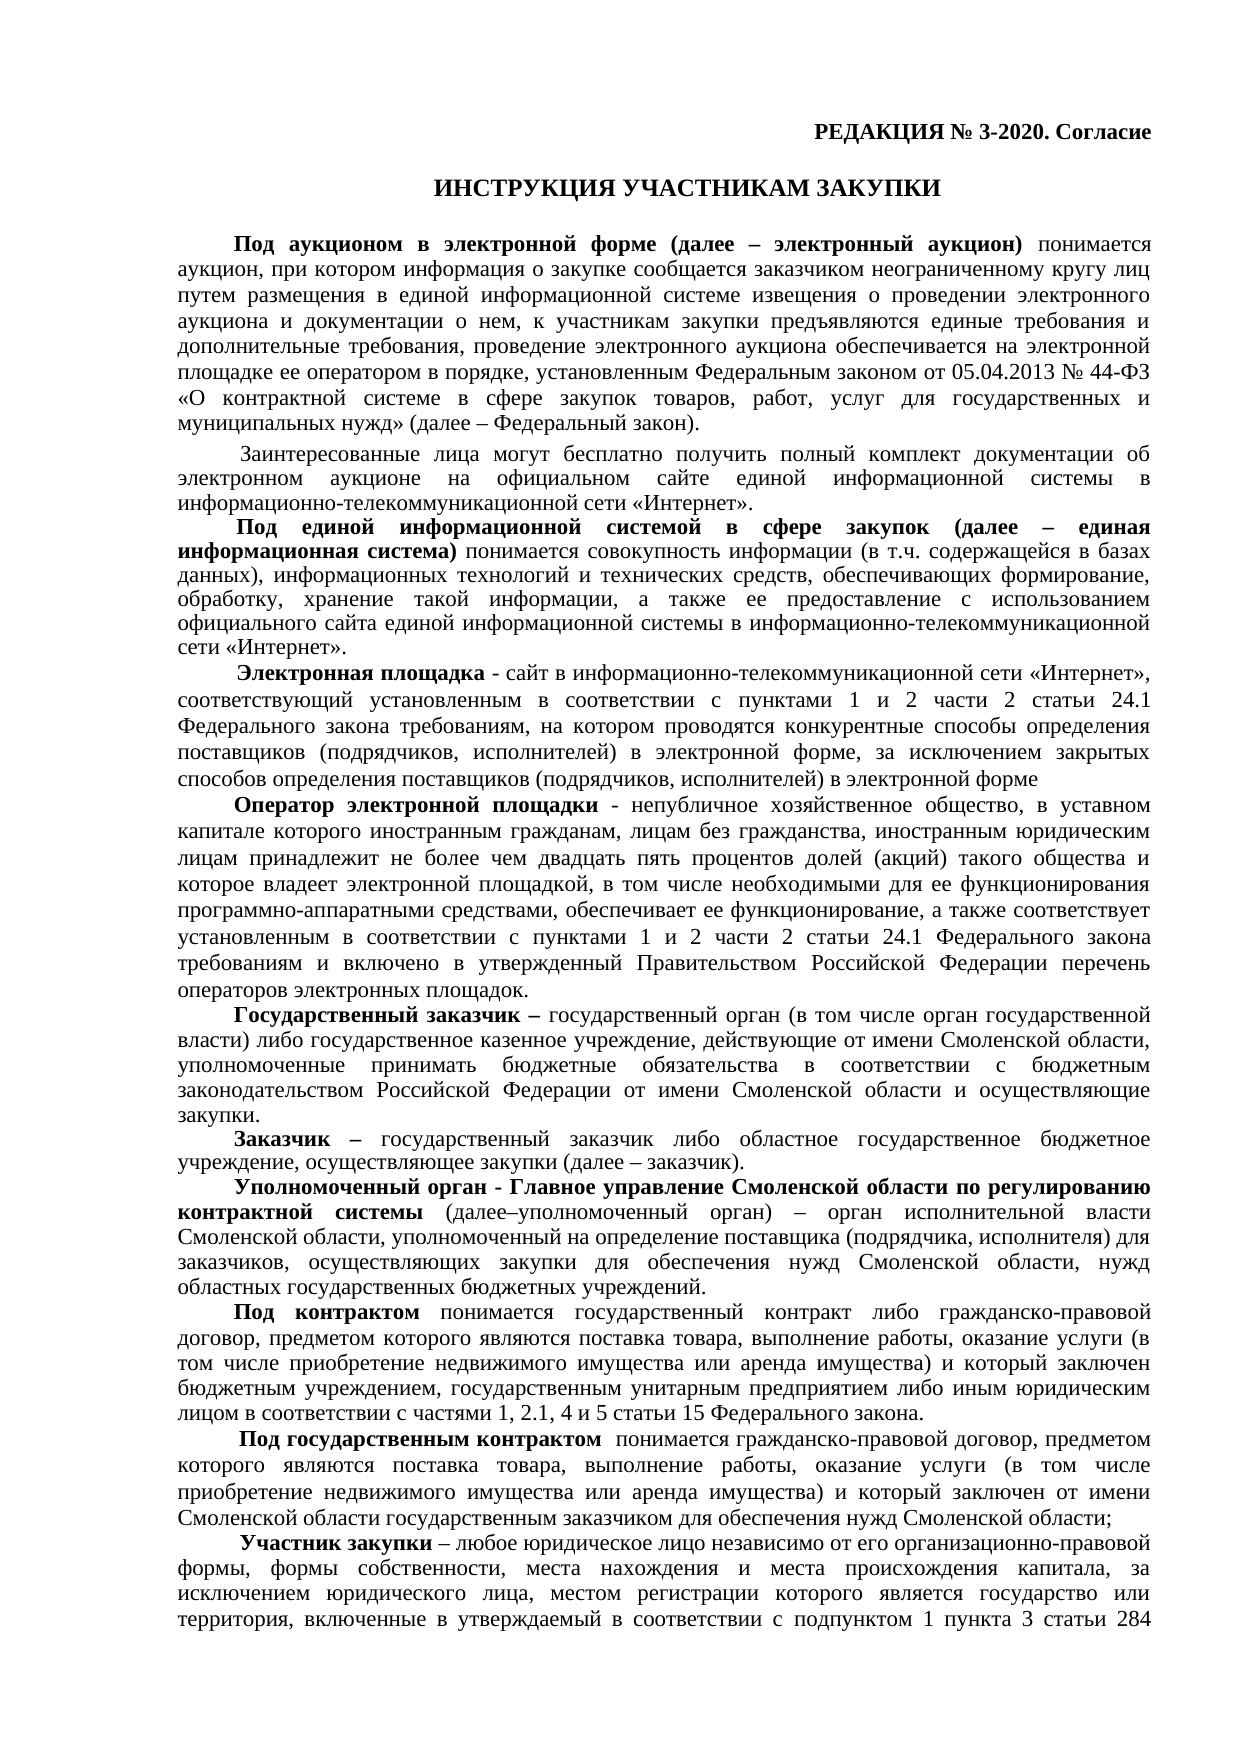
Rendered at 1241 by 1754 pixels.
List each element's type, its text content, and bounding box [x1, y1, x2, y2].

text РЕДАКЦИЯ № 3-2020. Согласие [433, 118, 1152, 144]
text Заинтересованные лица могут бесплатно получить полный комплект документации об электронном аукционе на официальном сайте единой информационной системы в информационно-телекоммуникационной сети «Интернет». [177, 442, 1152, 515]
text Уполномоченный орган - Главное управление Смоленской области по регулированию контрактной системы (далее–уполномоченный орган) – орган исполнительной власти Смоленской области, уполномоченный на определение поставщика (подрядчика, исполнителя) для заказчиков, осуществляющих закупки для обеспечения нужд Смоленской области, нужд областных государственных бюджетных учреждений. [177, 1174, 1152, 1300]
text Электронная площадка - сайт в информационно-телекоммуникационной сети «Интернет», соответствующий установленным в соответствии с пунктами 1 и 2 части 2 статьи 24.1 Федерального закона требованиям, на котором проводятся конкурентные способы определения поставщиков (подрядчиков, исполнителей) в электронной форме, за исключением закрытых способов определения поставщиков (подрядчиков, исполнителей) в электронной форме [177, 659, 1152, 791]
text Под контрактом понимается государственный контракт либо гражданско-правовой договор, предметом которого являются поставка товара, выполнение работы, оказание услуги (в том числе приобретение недвижимого имущества или аренда имущества) и который заключен бюджетным учреждением, государственным унитарным предприятием либо иным юридическим лицом в соответствии с частями 1, 2.1, 4 и 5 статьи 15 Федерального закона. [177, 1300, 1152, 1425]
text Под аукционом в электронной форме (далее – электронный аукцион) понимается аукцион, при котором информация о закупке сообщается заказчиком неограниченному кругу лиц путем размещения в единой информационной системе извещения о проведении электронного аукциона и документации о нем, к участникам закупки предъявляются единые требования и дополнительные требования, проведение электронного аукциона обеспечивается на электронной площадке ее оператором в порядке, установленным Федеральным законом от 05.04.2013 № 44-ФЗ «О контрактной системе в сфере закупок товаров, работ, услуг для государственных и муниципальных нужд» (далее – Федеральный закон). [177, 231, 1152, 436]
text Заказчик – государственный заказчик либо областное государственное бюджетное учреждение, осуществляющее закупки (далее – заказчик). [177, 1127, 1152, 1174]
text ИНСТРУКЦИЯ УЧАСТНИКАМ ЗАКУПКИ [433, 173, 1152, 202]
text Государственный заказчик – государственный орган (в том числе орган государственной власти) либо государственное казенное учреждение, действующие от имени Смоленской области, уполномоченные принимать бюджетные обязательства в соответствии с бюджетным законодательством Российской Федерации от имени Смоленской области и осуществляющие закупки. [177, 1002, 1152, 1127]
text Под единой информационной системой в сфере закупок (далее – единая информационная система) понимается совокупность информации (в т.ч. содержащейся в базах данных), информационных технологий и технических средств, обеспечивающих формирование, обработку, хранение такой информации, а также ее предоставление с использованием официального сайта единой информационной системы в информационно-телекоммуникационной сети «Интернет». [177, 515, 1152, 659]
text Под государственным контрактом понимается гражданско-правовой договор, предметом которого являются поставка товара, выполнение работы, оказание услуги (в том числе приобретение недвижимого имущества или аренда имущества) и который заключен от имени Смоленской области государственным заказчиком для обеспечения нужд Смоленской области; [177, 1425, 1152, 1531]
text Оператор электронной площадки - непубличное хозяйственное общество, в уставном капитале которого иностранным гражданам, лицам без гражданства, иностранным юридическим лицам принадлежит не более чем двадцать пять процентов долей (акций) такого общества и которое владеет электронной площадкой, в том числе необходимыми для ее функционирования программно-аппаратными средствами, обеспечивает ее функционирование, а также соответствует установленным в соответствии с пунктами 1 и 2 части 2 статьи 24.1 Федерального закона требованиям и включено в утвержденный Правительством Российской Федерации перечень операторов электронных площадок. [177, 791, 1152, 1002]
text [177, 1531, 1152, 1631]
